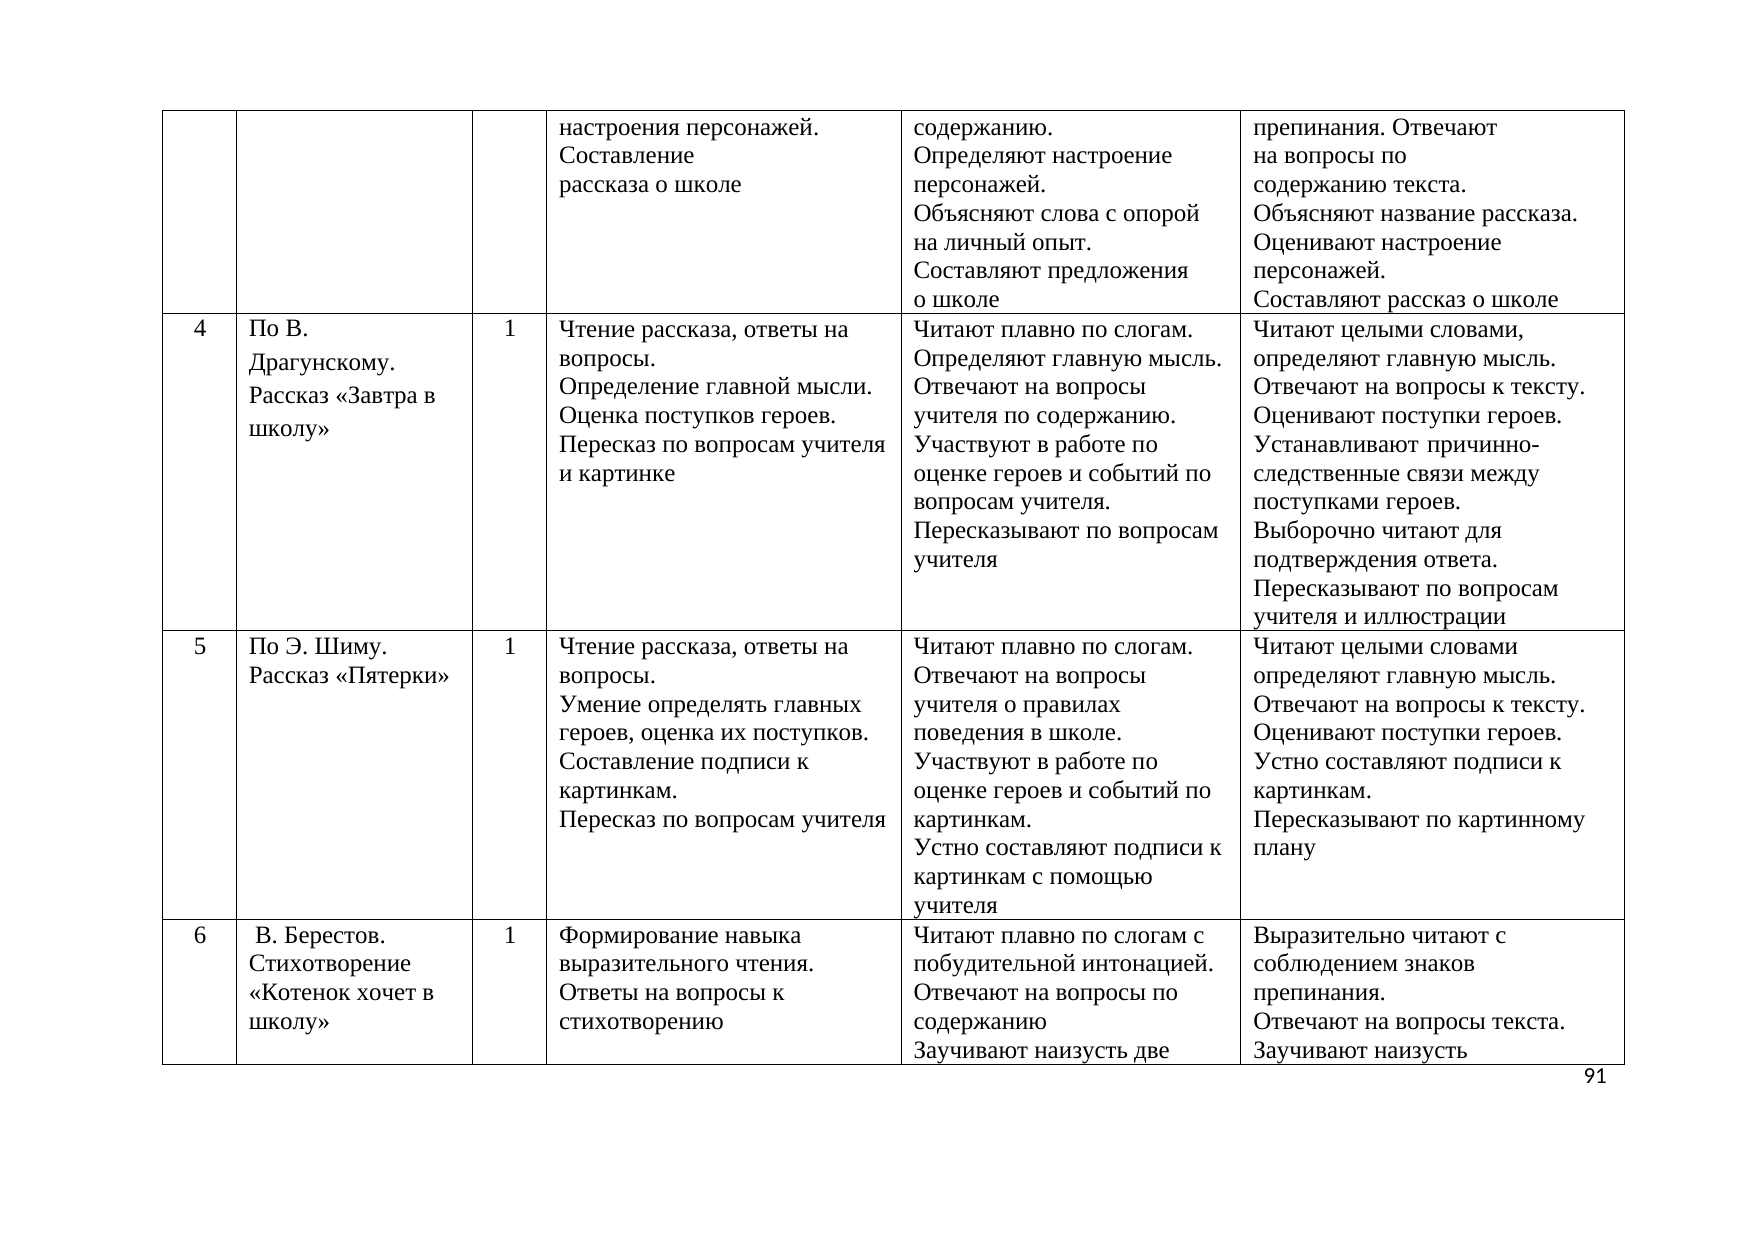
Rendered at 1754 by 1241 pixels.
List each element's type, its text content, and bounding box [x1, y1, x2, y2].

table_cell По Э. Шиму. Рассказ «Пятерки» [237, 631, 472, 919]
table_cell По В. Драгунскому. Рассказ «Завтра в школу» [237, 314, 472, 630]
table_cell 3 [163, 111, 236, 313]
table_cell Читают плавно по слогам. Отвечают на вопросы учителя о правилах поведения в школе. Участвуют в работе по оценке героев и событий по картинкам. Устно составляют подписи к картинкам с помощью учителя [902, 631, 1240, 919]
table_cell Читают целыми словами, определяют главную мысль. Отвечают на вопросы к тексту. Оценивают поступки героев. Устанавливают причинно- следственные связи между поступками героев. Выборочно читают для подтверждения ответа. Пересказывают по вопросам учителя и иллюстрации [1241, 314, 1624, 630]
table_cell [902, 111, 1240, 313]
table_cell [902, 920, 1240, 1064]
table_cell 1 [473, 920, 546, 1064]
table_cell Чтение рассказа, ответы на вопросы. Умение определять главных героев, оценка их поступков. Составление подписи к картинкам. Пересказ по вопросам учителя [547, 631, 901, 919]
table_cell Читают целыми словами определяют главную мысль. Отвечают на вопросы к тексту. Оценивают поступки героев. Устно составляют подписи к картинкам. Пересказывают по картинному плану [1241, 631, 1624, 919]
table_cell 4 [163, 314, 236, 630]
table_cell 1 [473, 631, 546, 919]
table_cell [547, 920, 901, 1064]
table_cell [237, 920, 472, 1064]
table_cell Чтение рассказа, ответы на вопросы. Определение главной мысли. Оценка поступков героев. Пересказ по вопросам учителя и картинке [547, 314, 901, 630]
table_cell 1 [473, 314, 546, 630]
table_cell 6 [163, 920, 236, 1064]
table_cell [1241, 920, 1624, 1064]
table_cell 1 [473, 111, 546, 313]
table_cell Читают плавно по слогам. Определяют главную мысль. Отвечают на вопросы учителя по содержанию. Участвуют в работе по оценке героев и событий по вопросам учителя. Пересказывают по вопросам учителя [902, 314, 1240, 630]
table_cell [237, 111, 472, 313]
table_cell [547, 111, 901, 313]
table_cell 5 [163, 631, 236, 919]
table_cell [1241, 111, 1624, 313]
